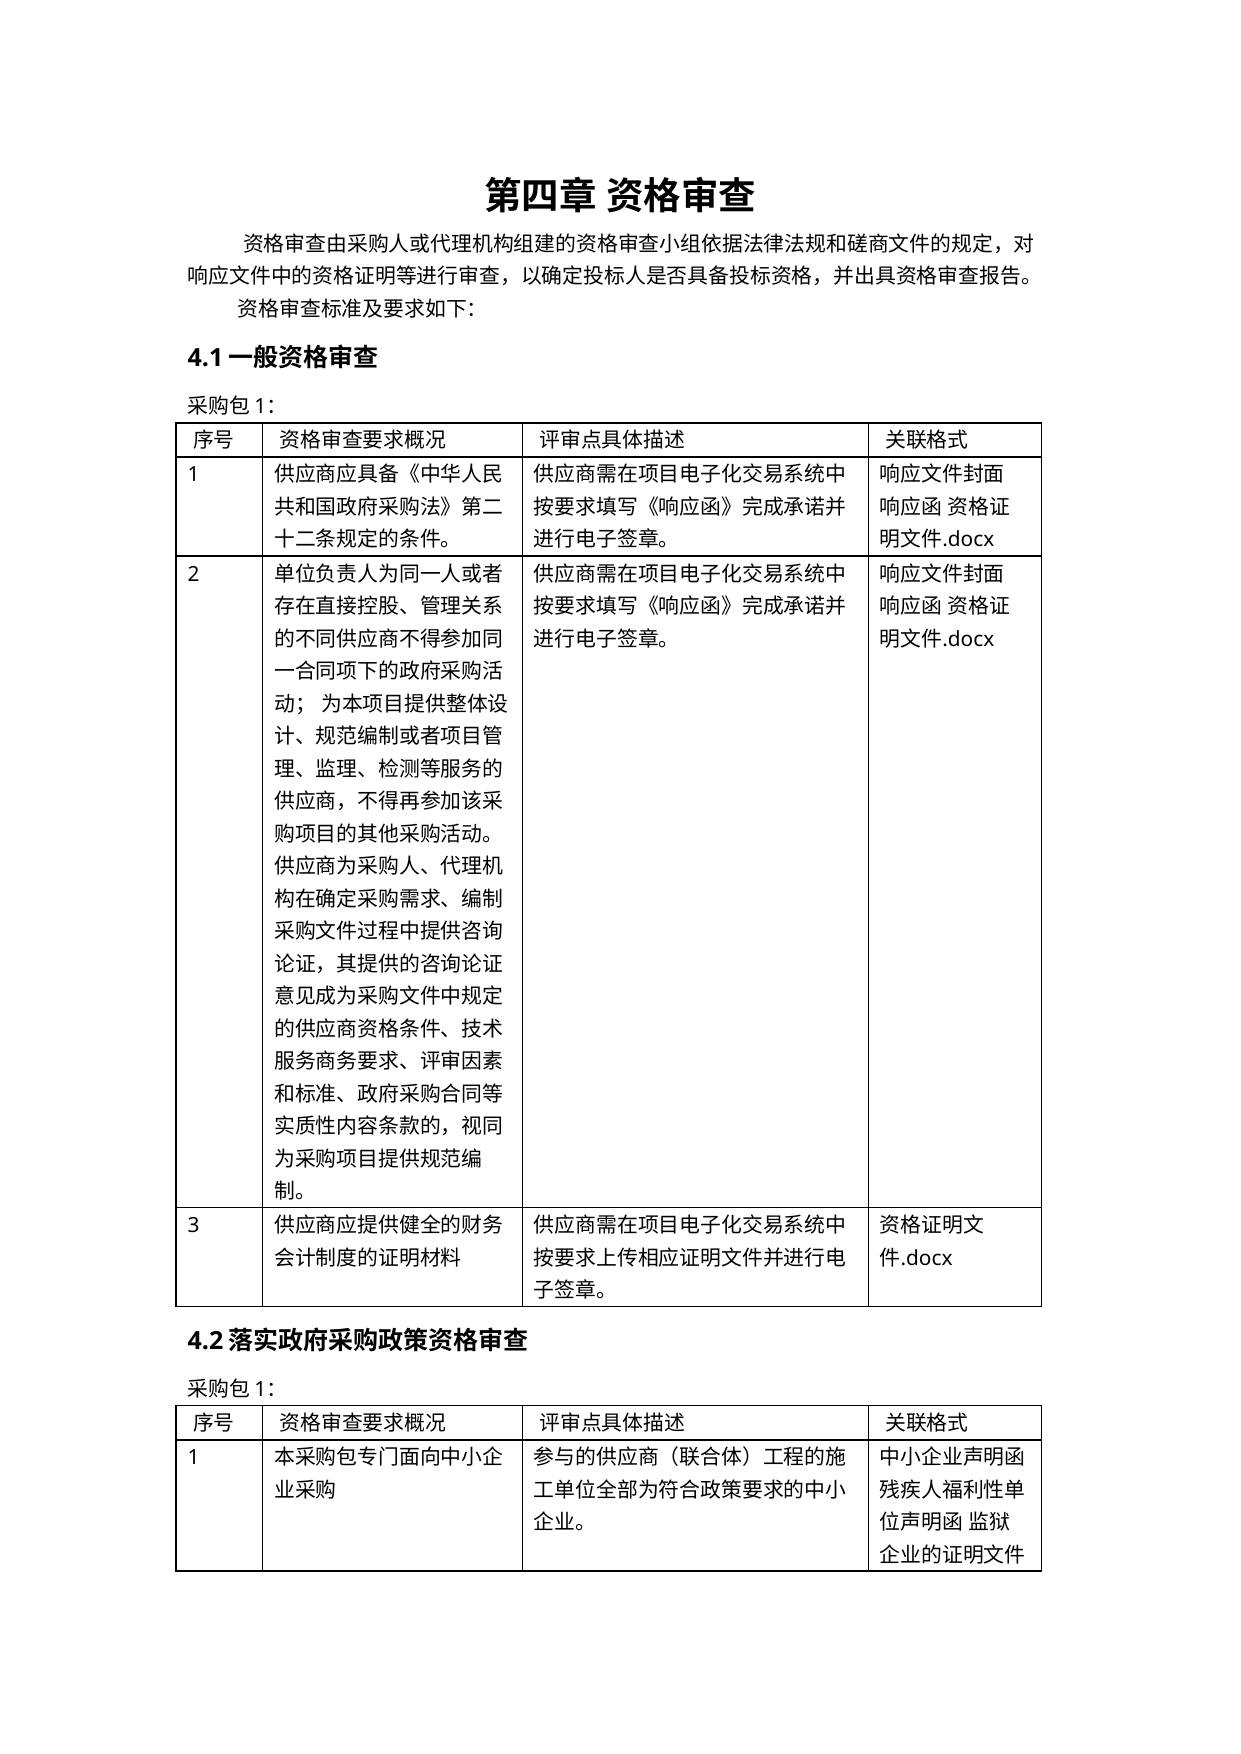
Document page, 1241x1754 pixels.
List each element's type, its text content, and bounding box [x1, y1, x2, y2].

table_cell 单位负责人为同一人或者存在直接控股、管理关系的不同供应商不得参加同一合同项下的政府采购活动； 为本项目提供整体设计、规范编制或者项目管理、监理、检测等服务的供应商，不得再参加该采购项目的其他采购活动。供应商为采购人、代理机构在确定采购需求、编制采购文件过程中提供咨询论证，其提供的咨询论证意见成为采购文件中规定的供应商资格条件、技术服务商务要求、评审因素和标准、政府采购合同等实质性内容条款的，视同为采购项目提供规范编制。 [263, 557, 522, 1207]
table_cell 供应商需在项目电子化交易系统中按要求填写《响应函》完成承诺并进行电子签章。 [523, 557, 868, 1207]
table_cell 供应商需在项目电子化交易系统中按要求上传相应证明文件并进行电子签章。 [523, 1208, 868, 1306]
table_cell 响应文件封面 响应函 资格证明文件.docx [869, 557, 1041, 1207]
table_header 资格审查要求概况 [263, 424, 522, 456]
table_cell 中小企业声明函 残疾人福利性单位声明函 监狱企业的证明文件 [869, 1441, 1041, 1570]
table_cell 供应商应具备《中华人民共和国政府采购法》第二十二条规定的条件。 [263, 458, 522, 555]
text 采购包1： [187, 389, 1053, 422]
table_cell 资格证明文件.docx [869, 1208, 1041, 1306]
table_cell 参与的供应商（联合体）工程的施工单位全部为符合政策要求的中小企业。 [523, 1441, 868, 1570]
table_cell 1 [177, 458, 262, 555]
text 4.1一般资格审查 [187, 324, 1053, 389]
table_cell 本采购包专门面向中小企业采购 [263, 1441, 522, 1570]
table_cell 供应商应提供健全的财务会计制度的证明材料 [263, 1208, 522, 1306]
table_cell 2 [177, 557, 262, 1207]
table_cell 3 [177, 1208, 262, 1306]
table_cell 供应商需在项目电子化交易系统中按要求填写《响应函》完成承诺并进行电子签章。 [523, 458, 868, 555]
table_cell 1 [177, 1441, 262, 1570]
text 资格审查由采购人或代理机构组建的资格审查小组依据法律法规和磋商文件的规定，对响应文件中的资格证明等进行审查，以确定投标人是否具备投标资格，并出具资格审查报告。 [187, 227, 1053, 292]
text 采购包1： [187, 1372, 1053, 1405]
text 第四章 资格审查 [187, 162, 1053, 227]
text 资格审查标准及要求如下： [187, 292, 1053, 324]
table_header 评审点具体描述 [523, 1406, 868, 1439]
table_cell 响应文件封面 响应函 资格证明文件.docx [869, 458, 1041, 555]
table_header 关联格式 [869, 1406, 1041, 1439]
table_header 资格审查要求概况 [263, 1406, 522, 1439]
table_header 评审点具体描述 [523, 424, 868, 456]
text 4.2落实政府采购政策资格审查 [187, 1307, 1053, 1372]
table_header 关联格式 [869, 424, 1041, 456]
table_header 序号 [177, 1406, 262, 1439]
table_header 序号 [177, 424, 262, 456]
